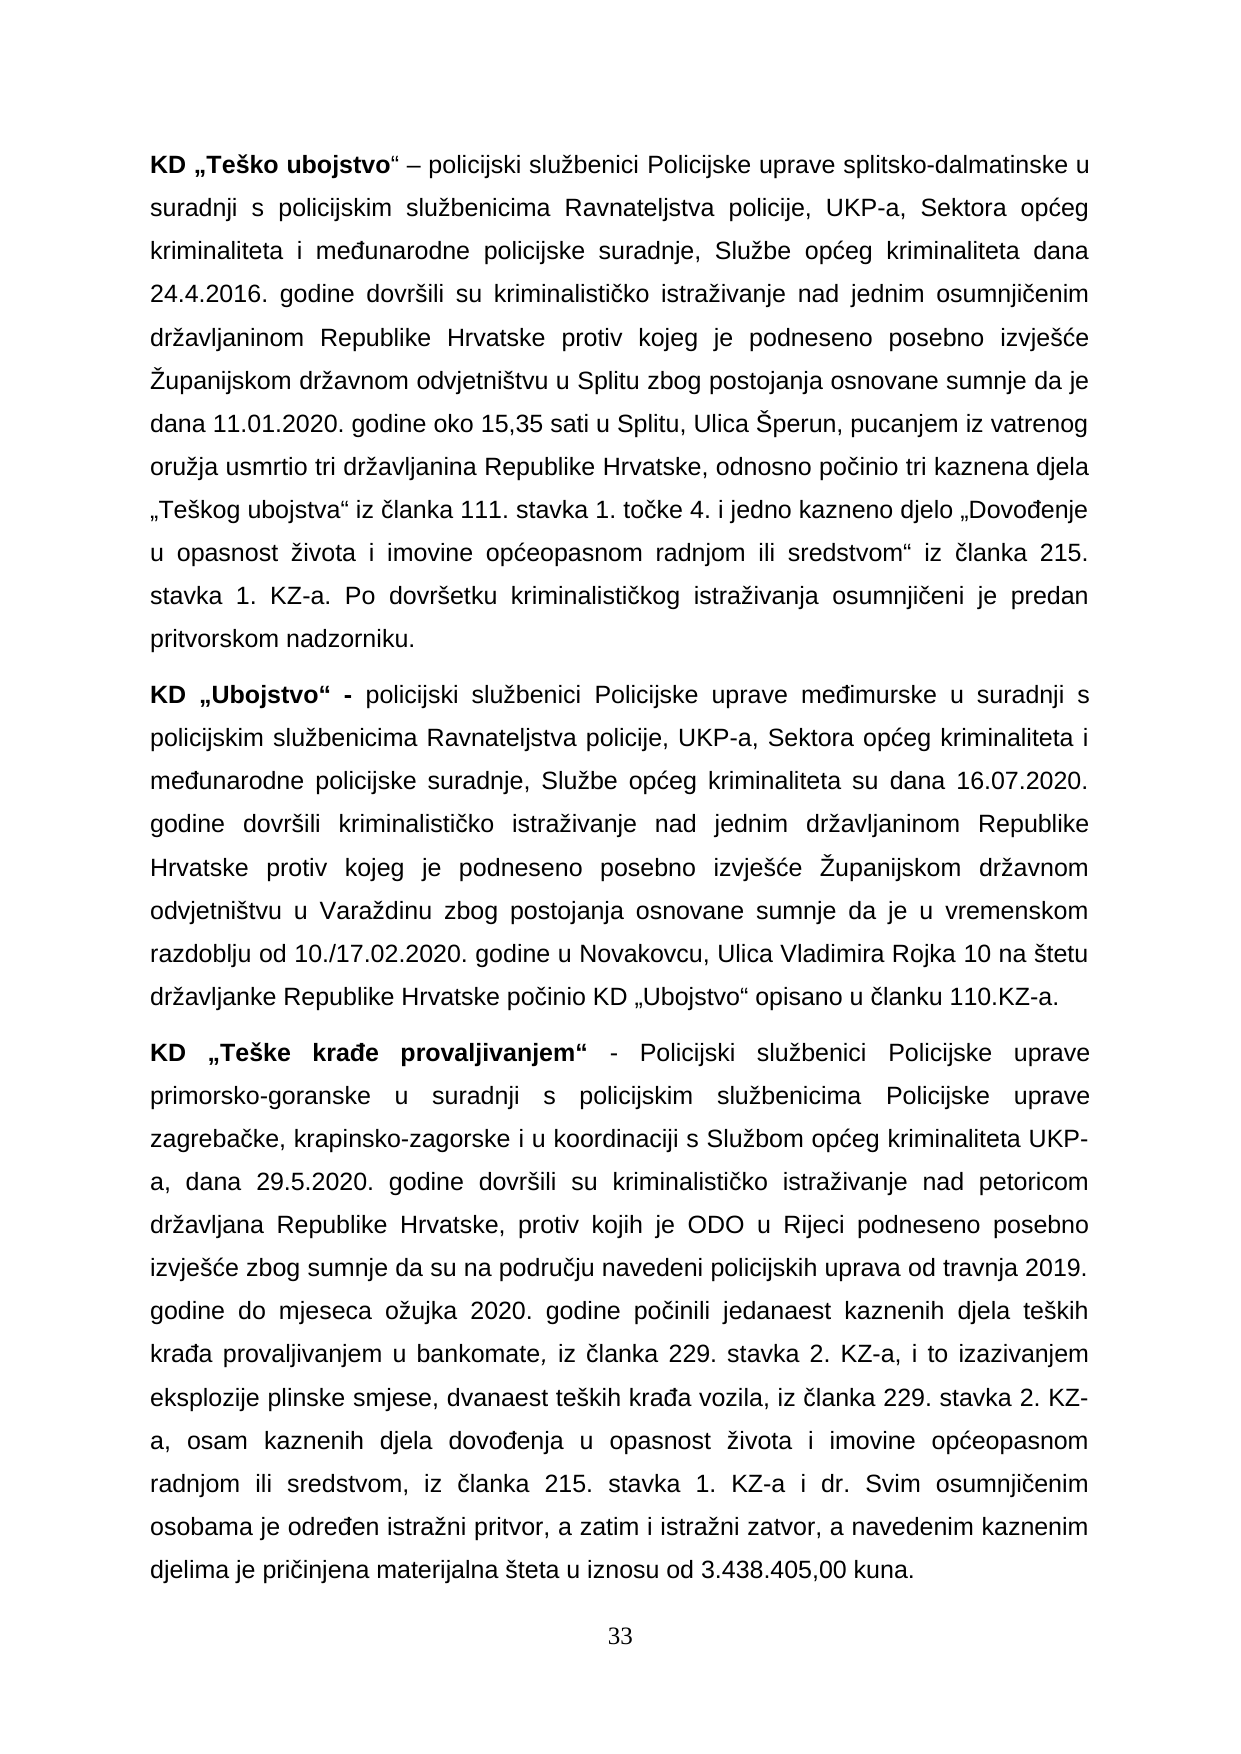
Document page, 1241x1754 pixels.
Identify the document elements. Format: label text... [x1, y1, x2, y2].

text KD „Ubojstvo“ - policijski službenici Policijske uprave međimurske u suradnji s policijskim službenicima Ravnateljstva policije, UKP-a, Sektora općeg kriminaliteta i međunarodne policijske suradnje, Službe općeg kriminaliteta su dana 16.07.2020. godine dovršili kriminalističko istraživanje nad jednim državljaninom Republike Hrvatske protiv kojeg je podneseno posebno izvješće Županijskom državnom odvjetništvu u Varaždinu zbog postojanja osnovane sumnje da je u vremenskom razdoblju od 10./17.02.2020. godine u Novakovcu, Ulica Vladimira Rojka 10 na štetu državljanke Republike Hrvatske počinio KD „Ubojstvo“ opisano u članku 110.KZ-a. [150, 680, 1090, 1011]
text KD „Teško ubojstvo“ – policijski službenici Policijske uprave splitsko-dalmatinske u suradnji s policijskim službenicima Ravnateljstva policije, UKP-a, Sektora općeg kriminaliteta i međunarodne policijske suradnje, Službe općeg kriminaliteta dana 24.4.2016. godine dovršili su kriminalističko istraživanje nad jednim osumnjičenim državljaninom Republike Hrvatske protiv kojeg je podneseno posebno izvješće Županijskom državnom odvjetništvu u Splitu zbog postojanja osnovane sumnje da je dana 11.01.2020. godine oko 15,35 sati u Splitu, Ulica Šperun, pucanjem iz vatrenog oružja usmrtio tri državljanina Republike Hrvatske, odnosno počinio tri kaznena djela „Teškog ubojstva“ iz članka 111. stavka 1. točke 4. i jedno kazneno djelo „Dovođenje u opasnost života i imovine općeopasnom radnjom ili sredstvom“ iz članka 215. stavka 1. KZ-a. Po dovršetku kriminalističkog istraživanja osumnjičeni je predan pritvorskom nadzorniku. [150, 150, 1090, 653]
text KD „Teške krađe provaljivanjem“ - Policijski službenici Policijske uprave primorsko-goranske u suradnji s policijskim službenicima Policijske uprave zagrebačke, krapinsko-zagorske i u koordinaciji s Službom općeg kriminaliteta UKP-a, dana 29.5.2020. godine dovršili su kriminalističko istraživanje nad petoricom državljana Republike Hrvatske, protiv kojih je ODO u Rijeci podneseno posebno izvješće zbog sumnje da su na području navedeni policijskih uprava od travnja 2019. godine do mjeseca ožujka 2020. godine počinili jedanaest kaznenih djela teških krađa provaljivanjem u bankomate, iz članka 229. stavka 2. KZ-a, i to izazivanjem eksplozije plinske smjese, dvanaest teških krađa vozila, iz članka 229. stavka 2. KZ-a, osam kaznenih djela dovođenja u opasnost života i imovine općeopasnom radnjom ili sredstvom, iz članka 215. stavka 1. KZ-a i dr. Svim osumnjičenim osobama je određen istražni pritvor, a zatim i istražni zatvor, a navedenim kaznenim djelima je pričinjena materijalna šteta u iznosu od 3.438.405,00 kuna. [150, 1037, 1090, 1584]
